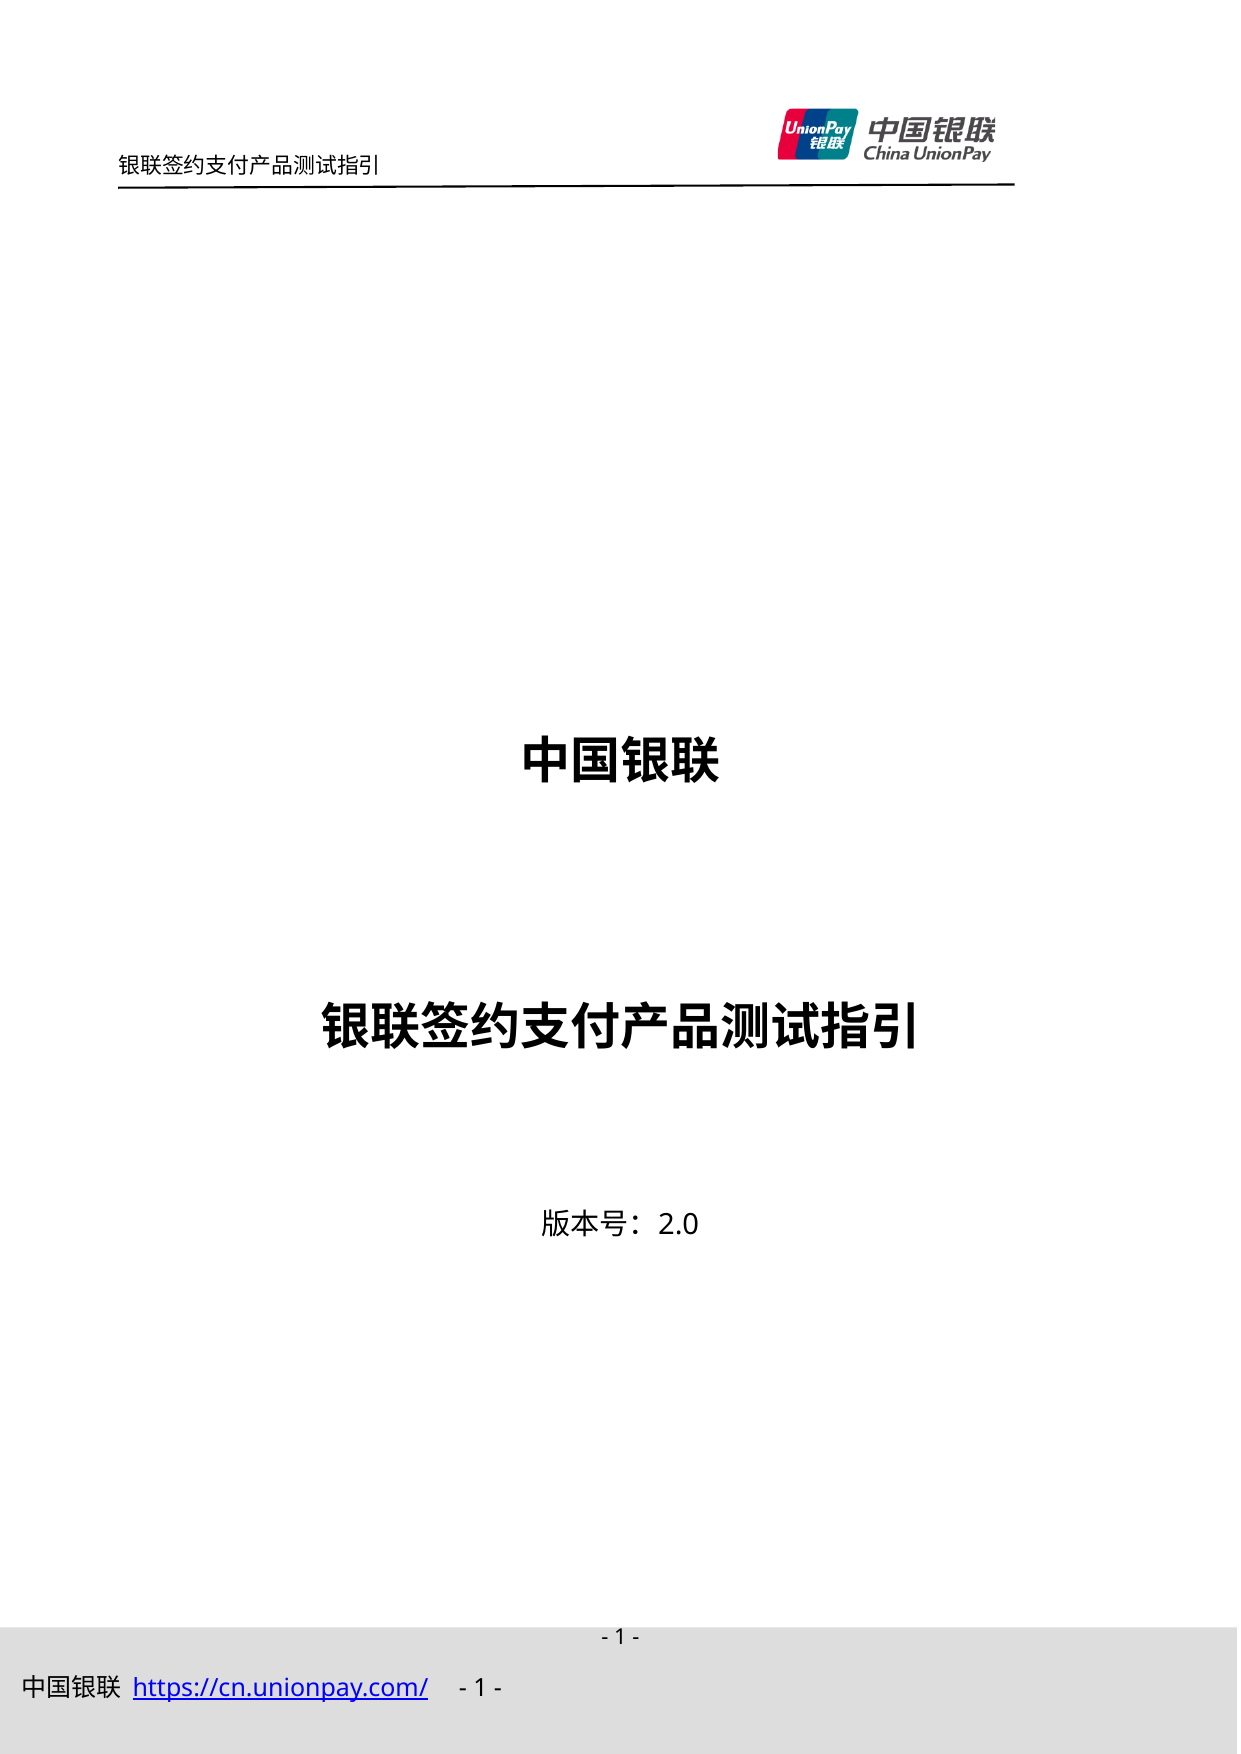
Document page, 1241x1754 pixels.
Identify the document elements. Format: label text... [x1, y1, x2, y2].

text 中国银联 [118, 708, 1122, 806]
text 银联签约支付产品测试指引 [118, 973, 1122, 1071]
text 版本号：2.0 [118, 1189, 1122, 1254]
picture [776, 108, 995, 162]
